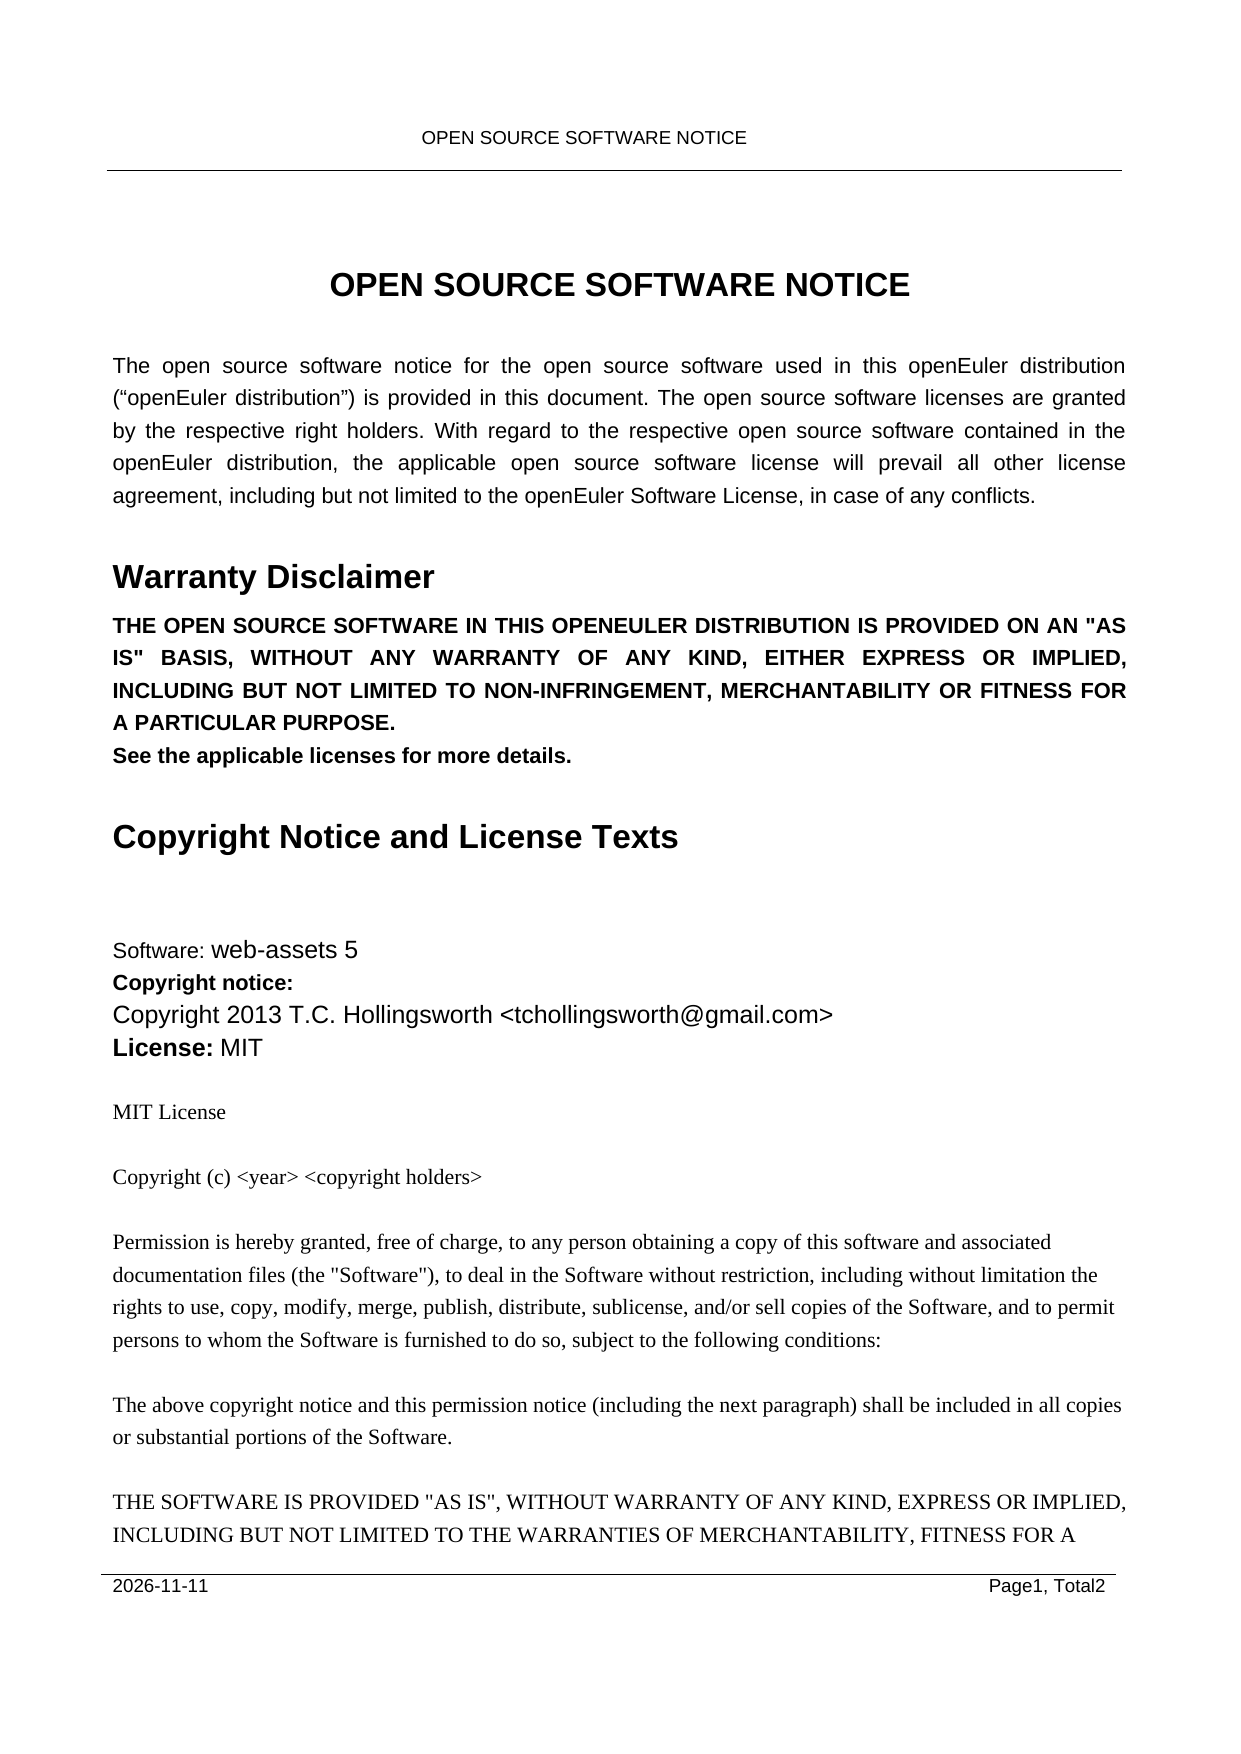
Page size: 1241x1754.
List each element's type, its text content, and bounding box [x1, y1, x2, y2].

text Software: web-assets 5 [112, 933, 1128, 966]
text Copyright Notice and License Texts [112, 804, 1128, 869]
text The open source software notice for the open source software used in this openEuler distribution (“openEuler distribution”) is provided in this document. The open source software licenses are granted by the respective right holders. With regard to the respective open source software contained in the openEuler distribution, the applicable open source software license will prevail all other license agreement, including but not limited to the openEuler Software License, in case of any conflicts. [112, 349, 1128, 511]
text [112, 1031, 1128, 1551]
text THE OPEN SOURCE SOFTWARE IN THIS OPENEULER DISTRIBUTION IS PROVIDED ON AN "AS IS" BASIS, WITHOUT ANY WARRANTY OF ANY KIND, EITHER EXPRESS OR IMPLIED, INCLUDING BUT NOT LIMITED TO NON-INFRINGEMENT, MERCHANTABILITY OR FITNESS FOR A PARTICULAR PURPOSE. See the applicable licenses for more details. [112, 609, 1128, 771]
text Copyright notice: [112, 966, 1128, 998]
text Warranty Disclaimer [112, 544, 1128, 609]
text Copyright 2013 T.C. Hollingsworth <tchollingsworth@gmail.com> [112, 998, 1128, 1031]
text OPEN SOURCE SOFTWARE NOTICE [112, 251, 1128, 316]
